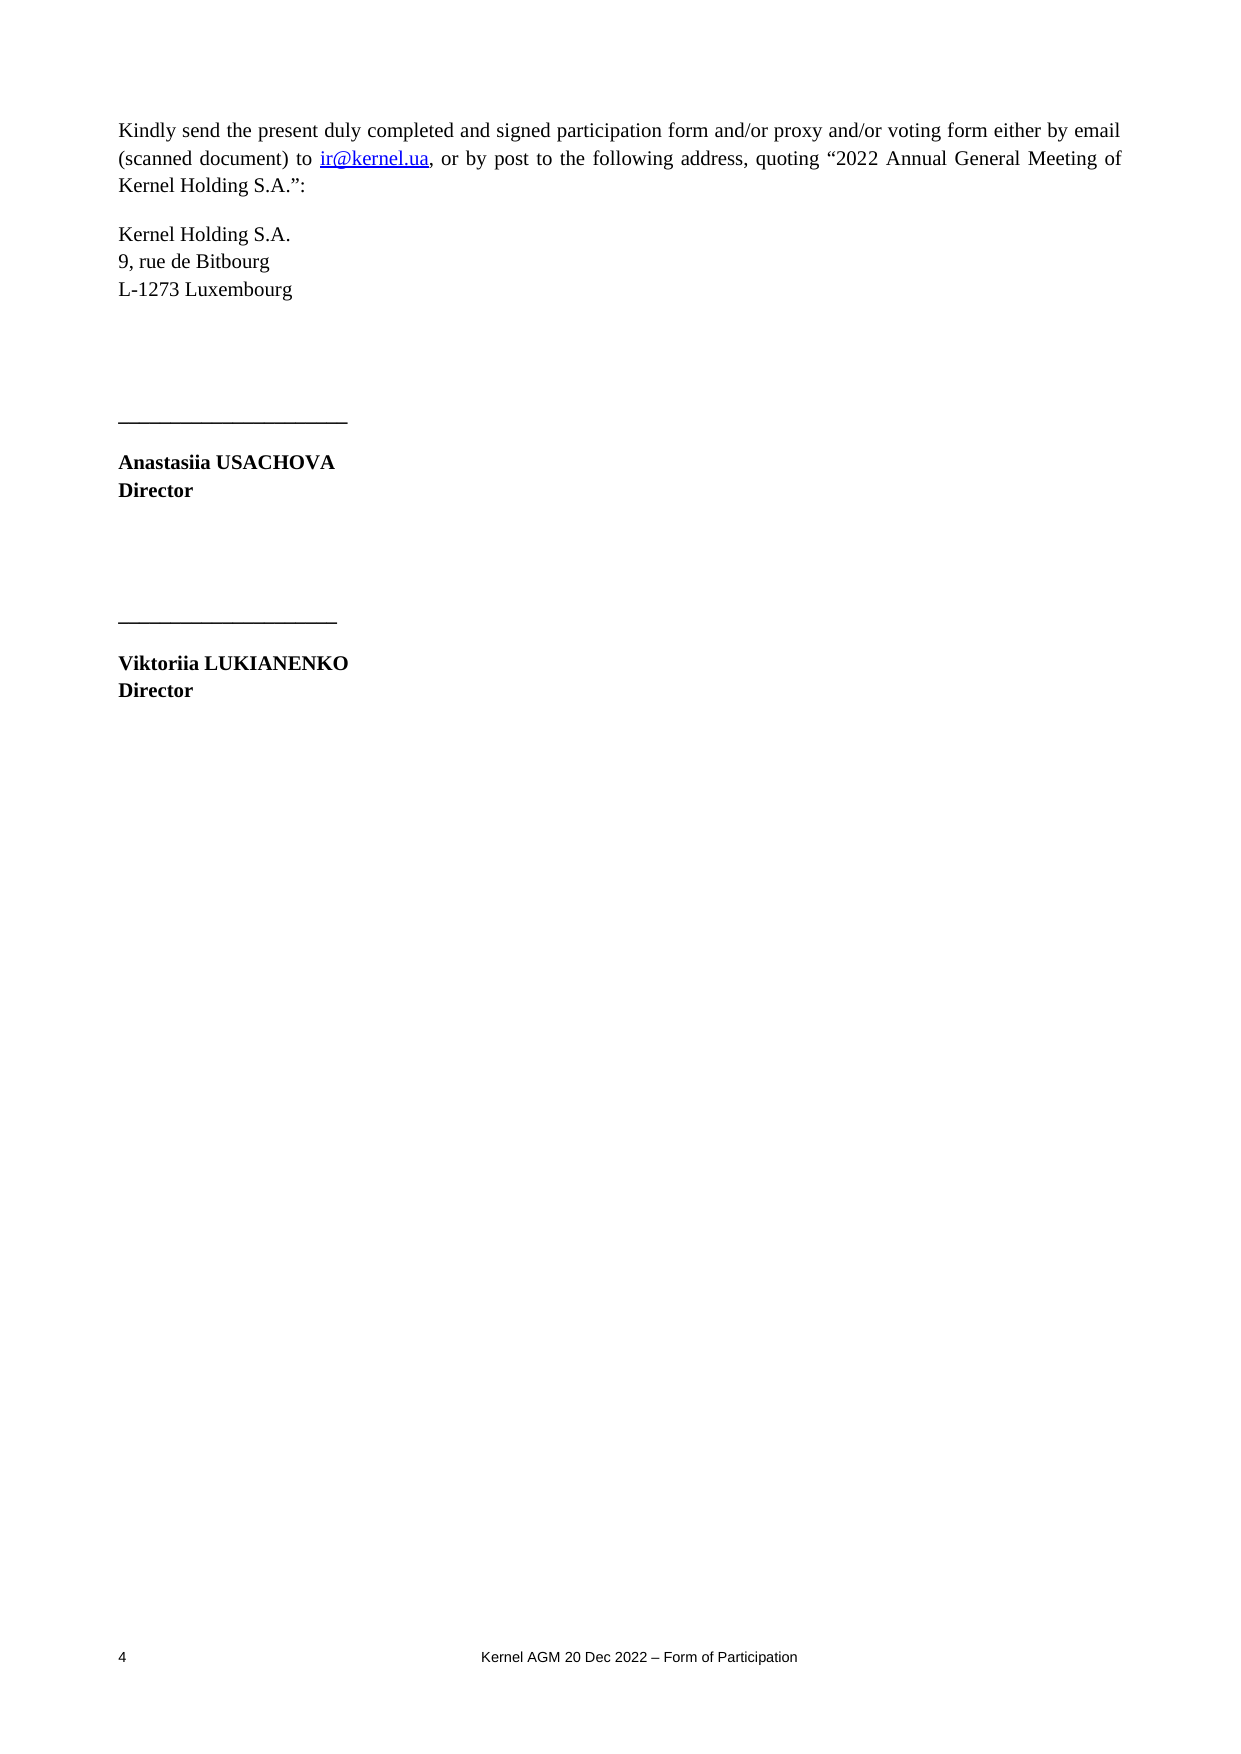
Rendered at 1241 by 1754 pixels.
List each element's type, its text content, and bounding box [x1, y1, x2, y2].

text Kindly send the present duly completed and signed participation form and/or proxy and/or voting form either by email (scanned document) to ir@kernel.ua, or by post to the following address, quoting “2022 Annual General Meeting of Kernel Holding S.A.”: [118, 118, 1122, 197]
text Viktoriia LUKIANENKO [118, 650, 1122, 674]
text _____________________ [118, 602, 1122, 626]
text Director [118, 678, 1122, 702]
text Anastasiia USACHOVA [118, 450, 1122, 474]
text Kernel Holding S.A. [118, 222, 1122, 246]
text ______________________ [118, 401, 1122, 426]
text L-1273 Luxembourg [118, 277, 1122, 301]
text Director [118, 477, 1122, 502]
text 9, rue de Bitbourg [118, 249, 1122, 273]
